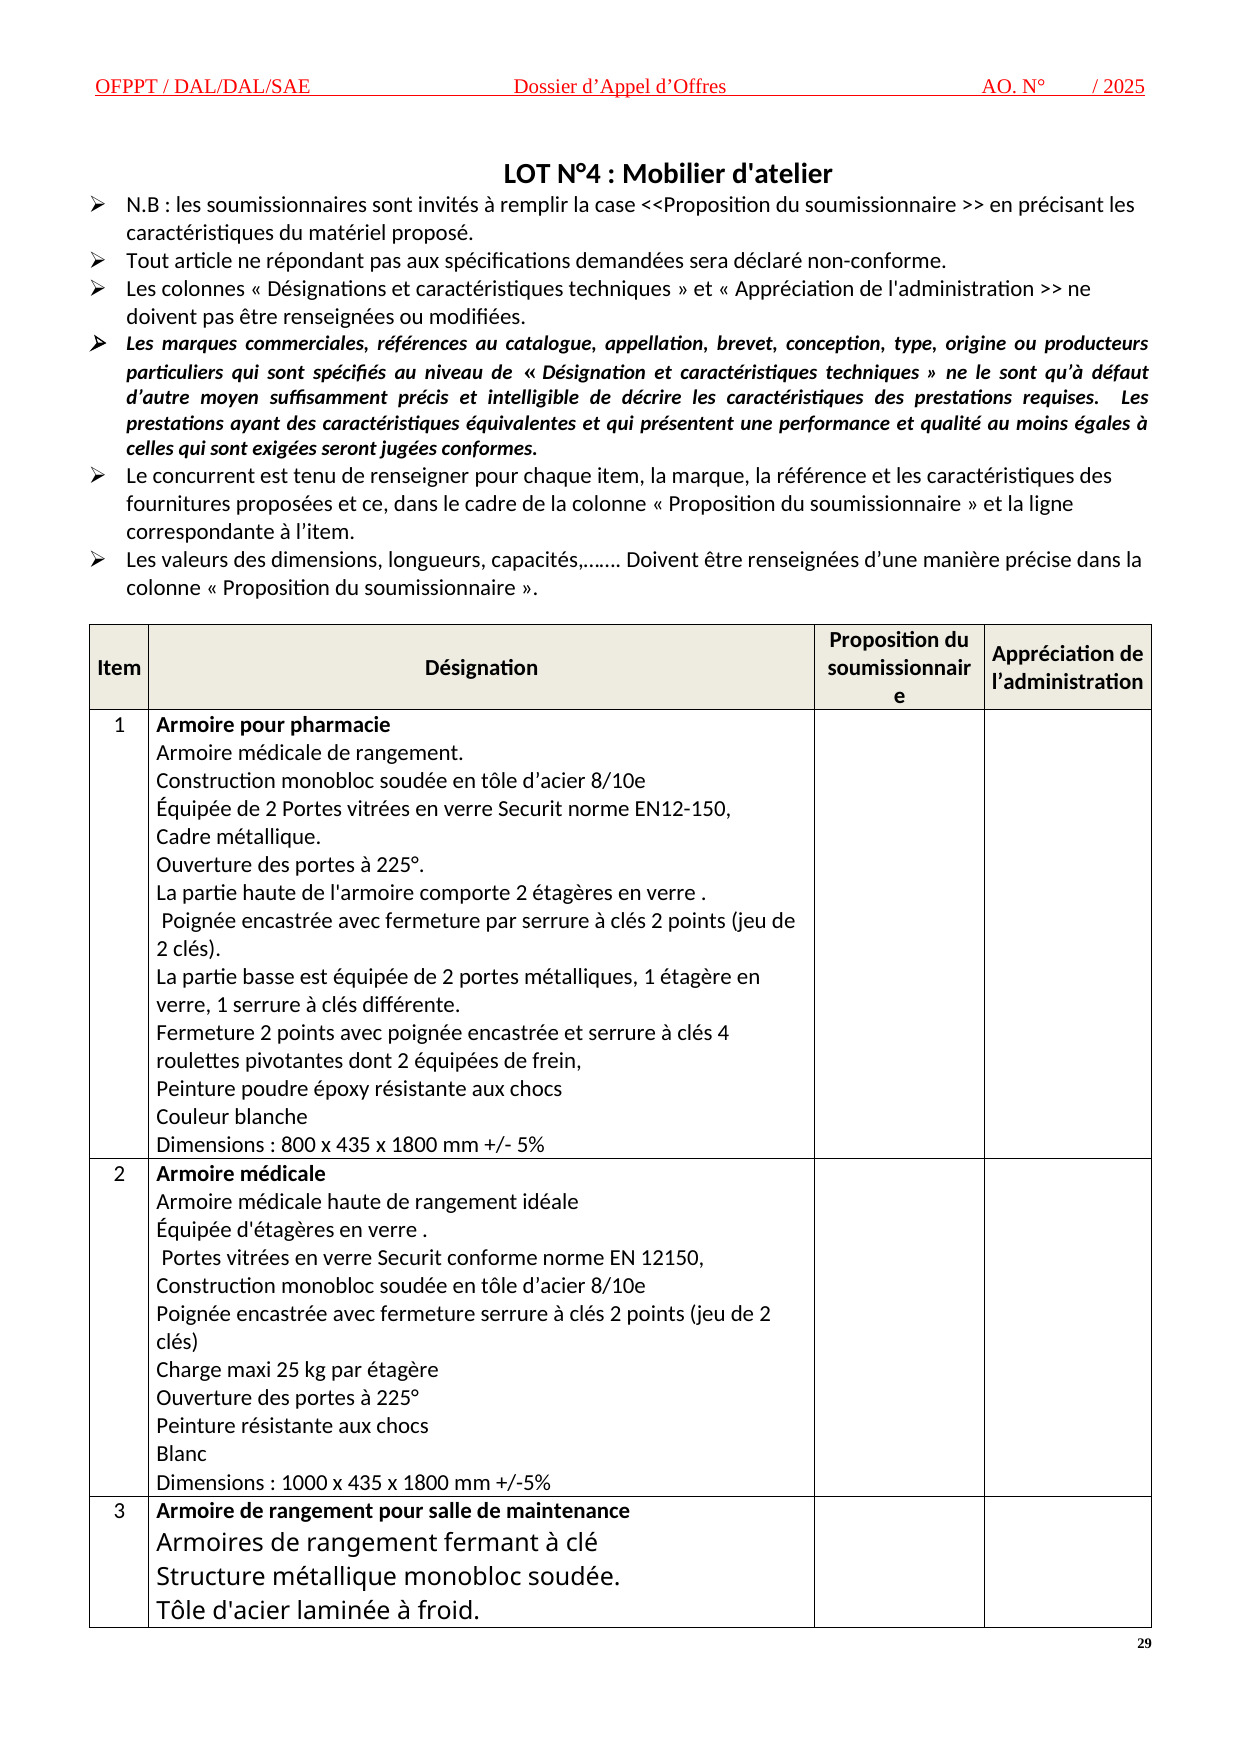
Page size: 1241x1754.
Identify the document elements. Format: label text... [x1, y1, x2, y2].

table_cell 3 [90, 1497, 148, 1627]
table_header Proposition du soumissionnaire [815, 625, 984, 709]
table_cell [815, 1497, 984, 1627]
list Tout article ne répondant pas aux spécifications demandées sera déclaré non-conforme. [89, 246, 1152, 274]
list N.B : les soumissionnaires sont invités à remplir la case <<Proposition du soumissionnaire >> en précisant les caractéristiques du matériel proposé. [89, 190, 1152, 246]
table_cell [149, 1497, 814, 1627]
list Le concurrent est tenu de renseigner pour chaque item, la marque, la référence et les caractéristiques des fournitures proposées et ce, dans le cadre de la colonne « Proposition du soumissionnaire » et la ligne correspondante à l’item. [89, 461, 1152, 545]
table_cell [985, 710, 1151, 1158]
table_header Appréciation de l’administration [985, 625, 1151, 709]
table_cell [815, 1159, 984, 1496]
table_cell 1 [90, 710, 148, 1158]
table_header Item [90, 625, 148, 709]
table_cell [985, 1497, 1151, 1627]
list Les valeurs des dimensions, longueurs, capacités,……. Doivent être renseignées d’une manière précise dans la colonne « Proposition du soumissionnaire ». [89, 545, 1152, 601]
table_cell Armoire médicale Armoire médicale haute de rangement idéale Équipée d'étagères en verre . Portes vitrées en verre Securit conforme norme EN 12150, Construction monobloc soudée en tôle d’acier 8/10e Poignée encastrée avec fermeture serrure à clés 2 points (jeu de 2 clés) Charge maxi 25 kg par étagère Ouverture des portes à 225° Peinture résistante aux chocs Blanc Dimensions : 1000 x 435 x 1800 mm +/-5% [149, 1159, 814, 1496]
table_cell [815, 710, 984, 1158]
list Les colonnes « Désignations et caractéristiques techniques » et « Appréciation de l'administration >> ne doivent pas être renseignées ou modifiées. [89, 274, 1152, 330]
table_cell 2 [90, 1159, 148, 1496]
table_header Désignation [149, 625, 814, 709]
table_cell [985, 1159, 1151, 1496]
list Les marques commerciales, références au catalogue, appellation, brevet, conception, type, origine ou producteurs particuliers qui sont spécifiés au niveau de « Désignation et caractéristiques techniques » ne le sont qu’à défaut d’autre moyen suffisamment précis et intelligible de décrire les caractéristiques des prestations requises. Les prestations ayant des caractéristiques équivalentes et qui présentent une performance et qualité au moins égales à celles qui sont exigées seront jugées conformes. [89, 330, 1152, 461]
text LOT N°4 : Mobilier d'atelier [185, 155, 1152, 190]
table_cell Armoire pour pharmacie Armoire médicale de rangement. Construction monobloc soudée en tôle d’acier 8/10e Équipée de 2 Portes vitrées en verre Securit norme EN12-150, Cadre métallique. Ouverture des portes à 225°. La partie haute de l'armoire comporte 2 étagères en verre . Poignée encastrée avec fermeture par serrure à clés 2 points (jeu de 2 clés). La partie basse est équipée de 2 portes métalliques, 1 étagère en verre, 1 serrure à clés différente. Fermeture 2 points avec poignée encastrée et serrure à clés 4 roulettes pivotantes dont 2 équipées de frein, Peinture poudre époxy résistante aux chocs Couleur blanche Dimensions : 800 x 435 x 1800 mm +/- 5% [149, 710, 814, 1158]
